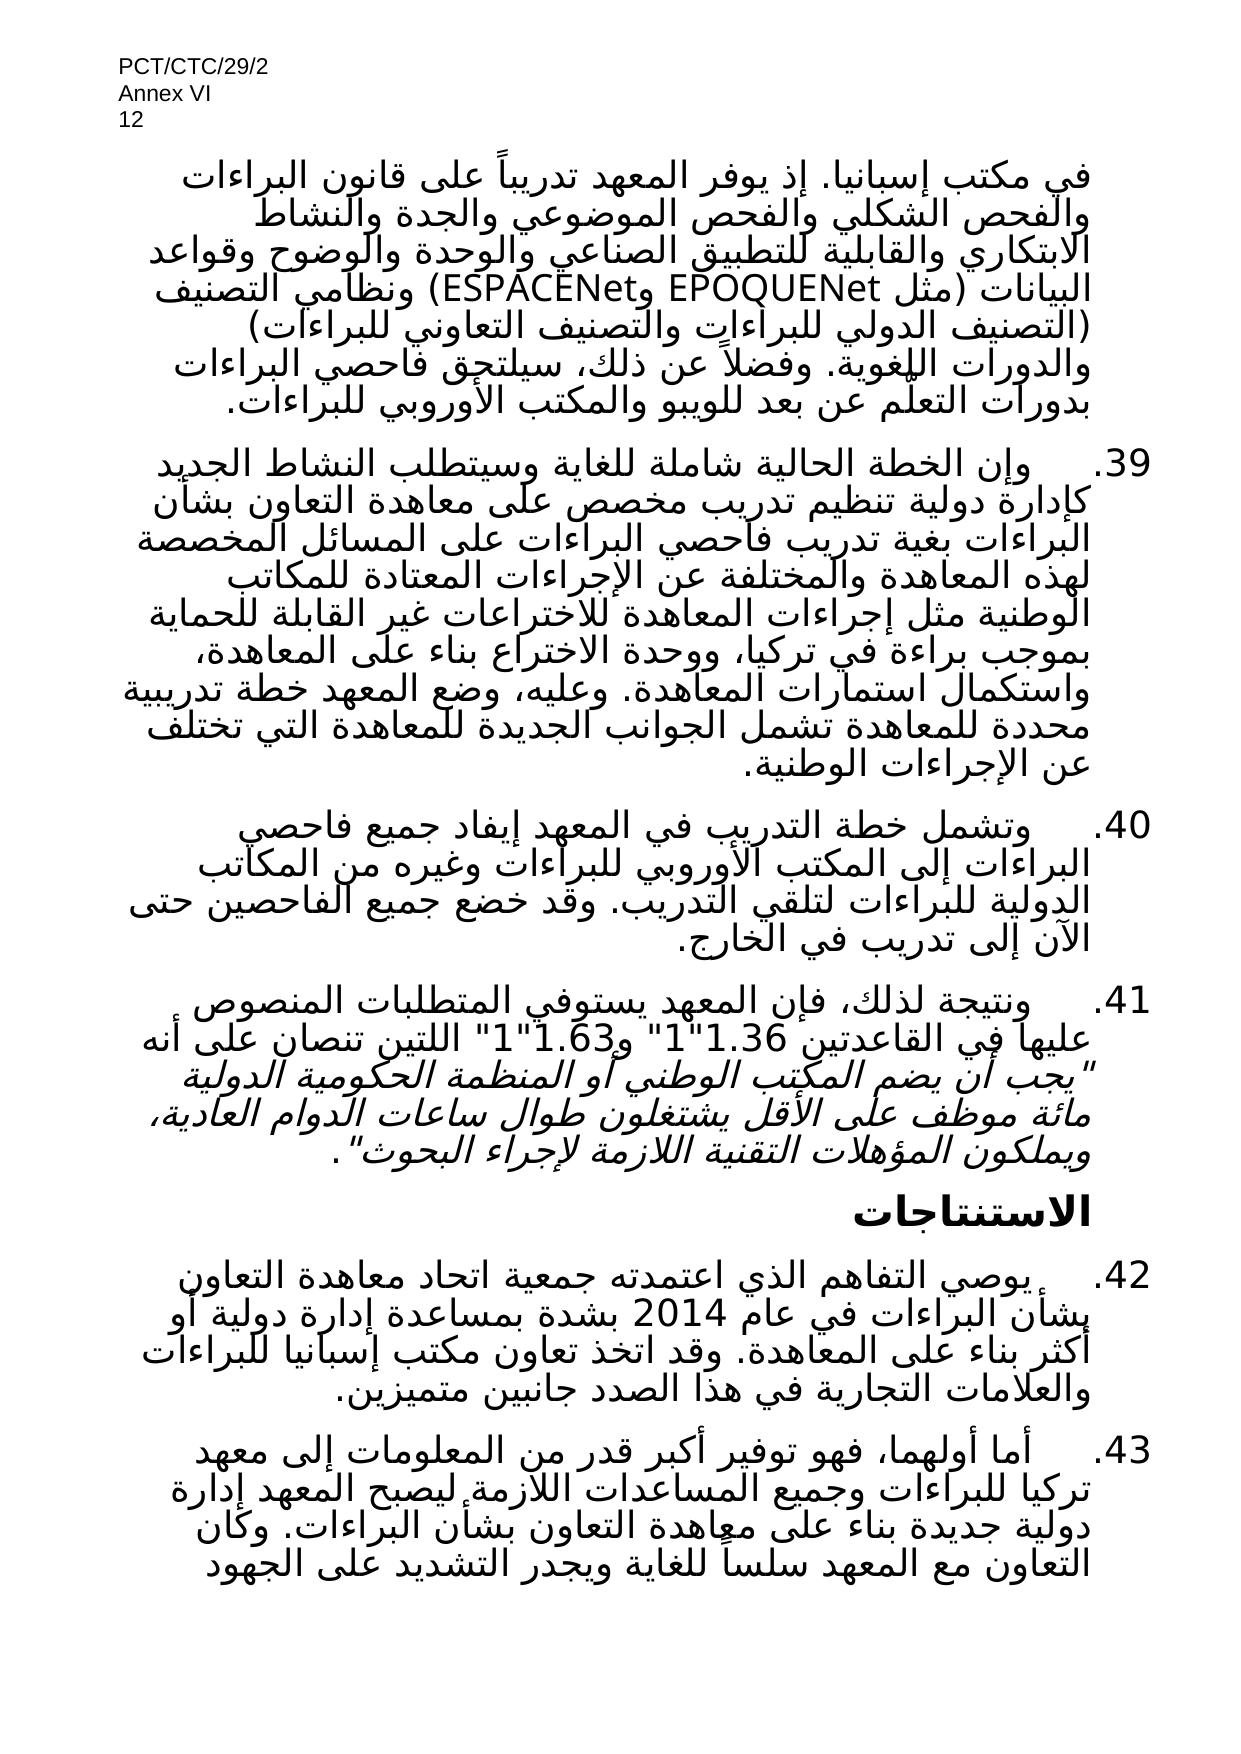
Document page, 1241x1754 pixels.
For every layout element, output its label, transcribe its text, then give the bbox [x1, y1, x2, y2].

subtitle الاستنتاجات [118, 1196, 1092, 1233]
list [118, 158, 1092, 421]
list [118, 1433, 1092, 1583]
list وإن الخطة الحالية شاملة للغاية وسيتطلب النشاط الجديد كإدارة دولية تنظيم تدريب مخصص على معاهدة التعاون بشأن البراءات بغية تدريب فاحصي البراءات على المسائل المخصصة لهذه المعاهدة والمختلفة عن الإجراءات المعتادة للمكاتب الوطنية مثل إجراءات المعاهدة للاختراعات غير القابلة للحماية بموجب براءة في تركيا، ووحدة الاختراع بناء على المعاهدة، واستكمال استمارات المعاهدة. وعليه، وضع المعهد خطة تدريبية محددة للمعاهدة تشمل الجوانب الجديدة للمعاهدة التي تختلف عن الإجراءات الوطنية. [118, 446, 1092, 783]
list يوصي التفاهم الذي اعتمدته جمعية اتحاد معاهدة التعاون بشأن البراءات في عام 2014 بشدة بمساعدة إدارة دولية أو أكثر بناء على المعاهدة. وقد اتخذ تعاون مكتب إسبانيا للبراءات والعلامات التجارية في هذا الصدد جانبين متميزين. [118, 1258, 1092, 1408]
list وتشمل خطة التدريب في المعهد إيفاد جميع فاحصي البراءات إلى المكتب الأوروبي للبراءات وغيره من المكاتب الدولية للبراءات لتلقي التدريب. وقد خضع جميع الفاحصين حتى الآن إلى تدريب في الخارج. [118, 808, 1092, 958]
list ونتيجة لذلك، فإن المعهد يستوفي المتطلبات المنصوص عليها في القاعدتين 1.36"1" و1.63"1" اللتين تنصان على أنه "يجب أن يضم المكتب الوطني أو المنظمة الحكومية الدولية مائة موظف على الأقل يشتغلون طوال ساعات الدوام العادية، ويملكون المؤهلات التقنية اللازمة لإجراء البحوث". [118, 983, 1092, 1171]
